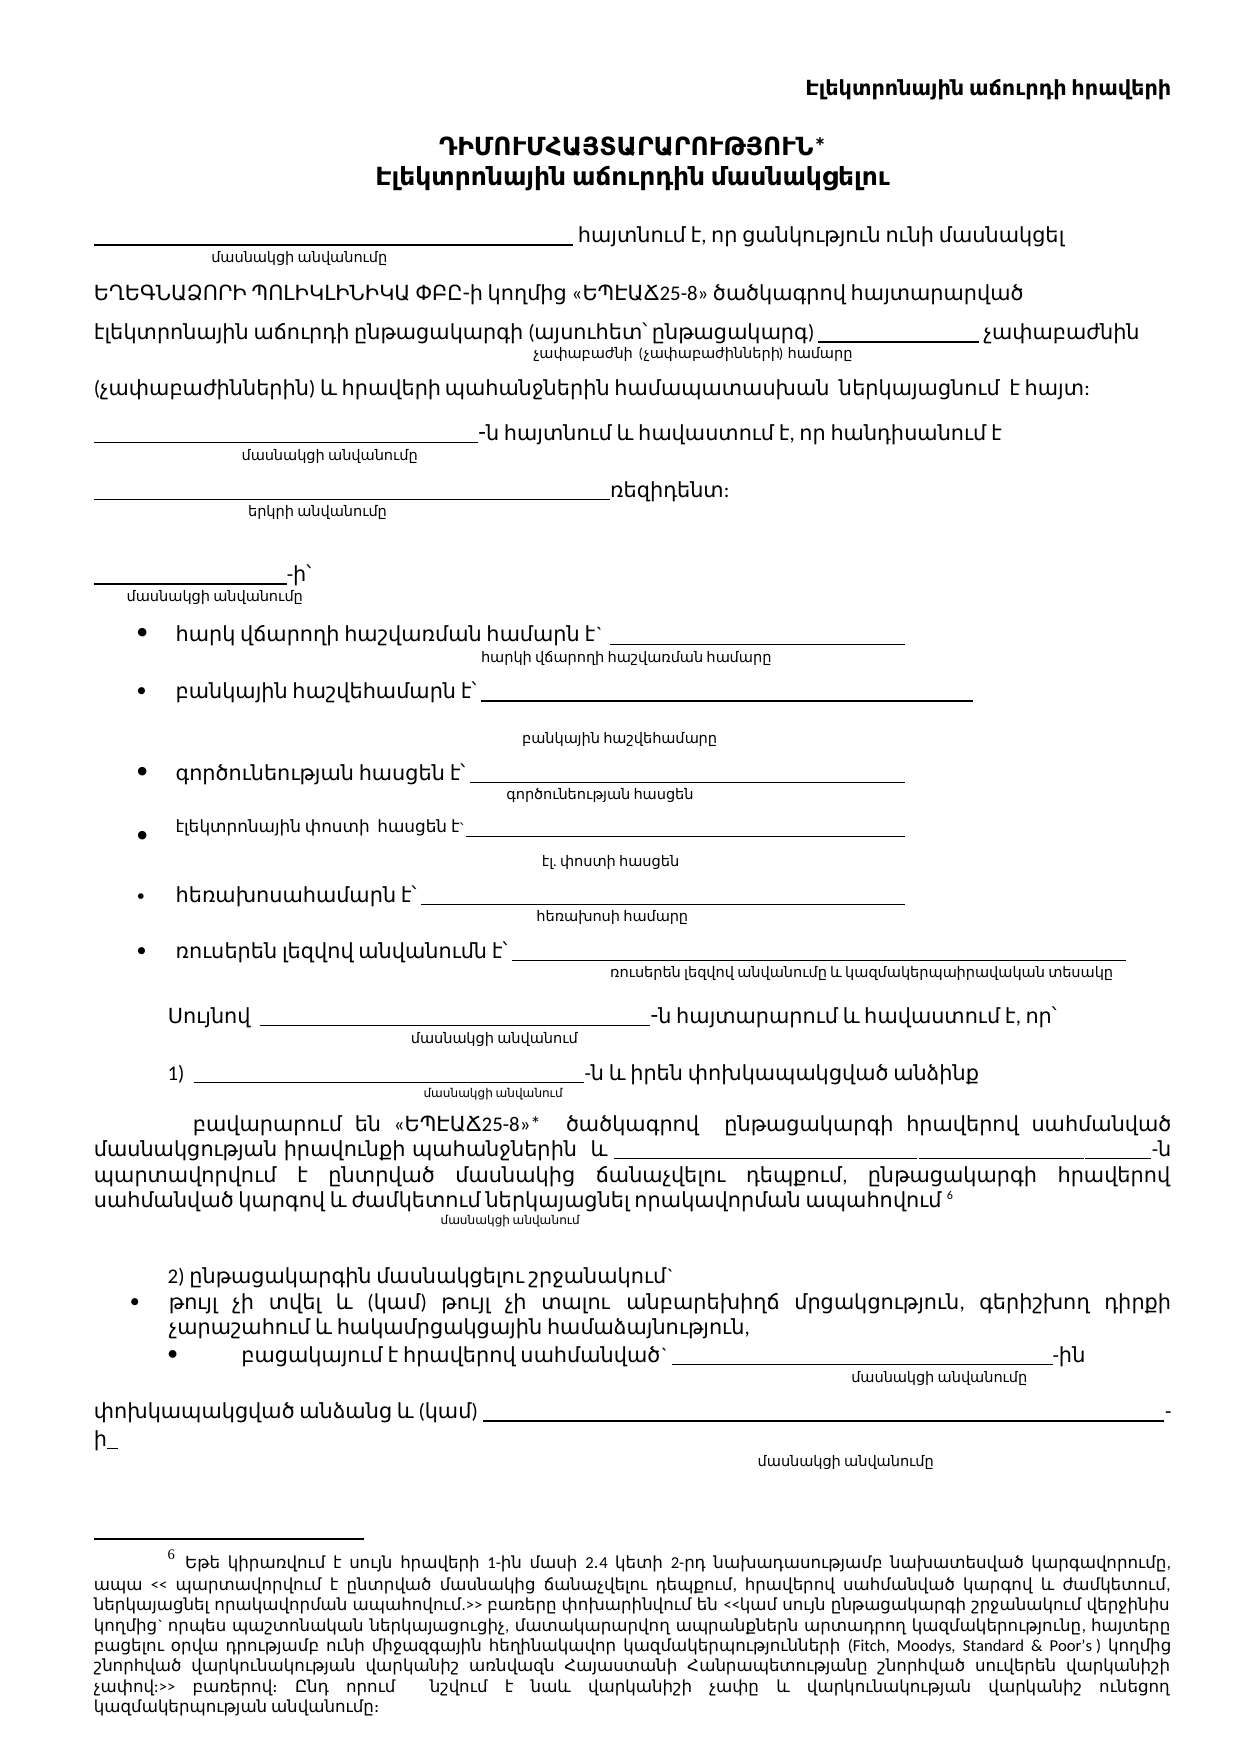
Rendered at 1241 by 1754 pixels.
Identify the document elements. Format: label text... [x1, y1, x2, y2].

text մասնակցի անվանում [94, 1213, 1171, 1238]
list գործունեության հասցեն է՝ [138, 760, 1171, 786]
text մասնակցի անվանում [94, 1030, 1171, 1060]
list ռուսերեն լեզվով անվանումն է՝ [138, 938, 1171, 963]
text էլեկտրոնային աճուրդի ընթացակարգի (այսուհետ՝ ընթացակարգ) չափաբաժնին [94, 319, 1171, 344]
text բավարարում են «ԵՊԷԱՃ25-8»* ծածկագրով ընթացակարգի հրավերով սահմանված մասնակցության իրավունքի պահանջներին և -ն պարտավորվում է ընտրված մասնակից ճանաչվելու դեպքում, ընթացակարգի հրավերով սահմանված կարգով և ժամկետում ներկայացնել որակավորման ապահովում [94, 1111, 1171, 1213]
text 1) -ն և իրեն փոխկապակցված անձինք [94, 1060, 1171, 1086]
text երկրի անվանումը [94, 502, 1171, 533]
text չափաբաժնի (չափաբաժինների) համարը [94, 344, 1171, 375]
text ԵՂԵԳՆԱՁՈՐԻ ՊՈԼԻԿԼԻՆԻԿԱ ՓԲԸ-ի կողմից «ԵՊԷԱՃ25-8» ծածկագրով հայտարարված [94, 278, 1171, 306]
text ռուսերեն լեզվով անվանումը և կազմակերպաիրավական տեսակը [536, 963, 1171, 994]
text ռեզիդենտ: [94, 477, 1171, 502]
list հարկ վճարողի հաշվառման համարն է` [138, 617, 1171, 648]
text բանկային հաշվեհամարը [94, 729, 1171, 760]
text մասնակցի անվանումը [94, 587, 1171, 617]
text Էլեկտրոնային աճուրդի հրավերի [94, 75, 1171, 100]
text հարկի վճարողի հաշվառման համարը [94, 648, 1171, 678]
text մասնակցի անվանում [94, 1086, 1171, 1111]
list բացակայում է հրավերով սահմանված` -ին [94, 1340, 1171, 1368]
text հեռախոսի համարը [462, 908, 1171, 938]
text փոխկապակցված անձանց և (կամ) -ի [94, 1398, 1171, 1452]
subtitle Էլեկտրոնային աճուրդին մասնակցելու [94, 161, 1171, 192]
text էլ. փոստի հասցեն [94, 852, 1171, 882]
list թույլ չի տվել և (կամ) թույլ չի տալու անբարեխիղճ մրցակցություն, գերիշխող դիրքի չարաշահում և հակամրցակցային համաձայնություն, [131, 1289, 1171, 1340]
text հայտնում է, որ ցանկություն ունի մասնակցել [94, 222, 1171, 248]
text (չափաբաժիններին) և հրավերի պահանջներին համապատասխան ներկայացնում է հայտ: [94, 375, 1171, 401]
text Սույնով -ն հայտարարում և հավաստում է, որ՝ [94, 999, 1171, 1030]
text գործունեության հասցեն [94, 786, 1171, 816]
text ԴԻՄՈՒՄՀԱՅՏԱՐԱՐՈՒԹՅՈՒՆ* [94, 131, 1171, 161]
list բանկային հաշվեհամարն է՝ [138, 678, 1171, 729]
text մասնակցի անվանումը [94, 248, 1171, 278]
text մասնակցի անվանումը [94, 446, 1171, 477]
text -ի՝ [94, 562, 1171, 587]
text -ն հայտնում և հավաստում է, որ հանդիսանում է [94, 416, 1171, 446]
list էլեկտրոնային փոստի հասցեն է՝ [138, 816, 1171, 852]
text մասնակցի անվանումը [94, 1368, 1171, 1398]
text 2) ընթացակարգին մասնակցելու շրջանակում` [94, 1263, 1171, 1289]
list հեռախոսահամարն է՝ [138, 882, 1171, 908]
text մասնակցի անվանումը [94, 1452, 1171, 1482]
